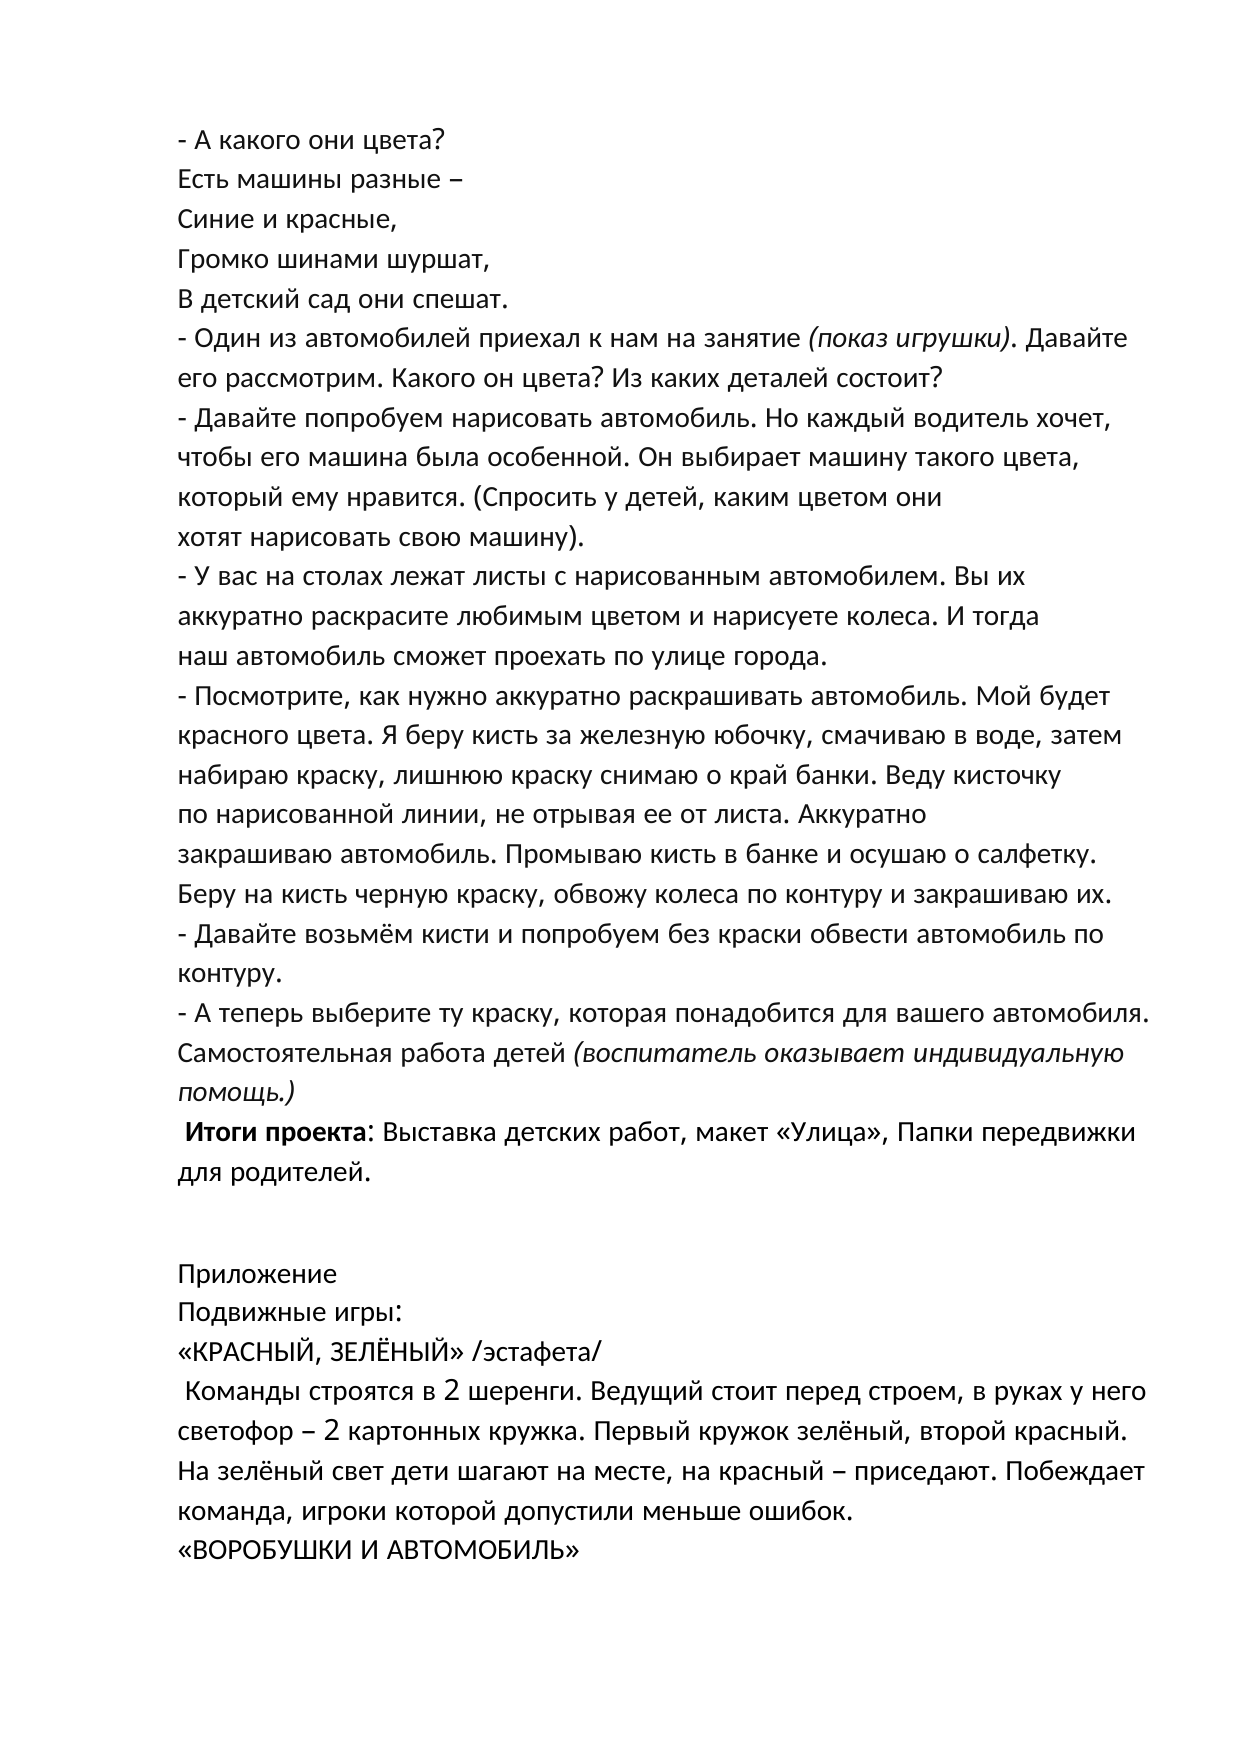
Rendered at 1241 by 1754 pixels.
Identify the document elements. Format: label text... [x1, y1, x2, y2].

text - Один из автомобилей приехал к нам на занятие (показ игрушки). Давайте его рассмотрим. Какого он цвета? Из каких деталей состоит? [177, 317, 1152, 396]
text «КРАСНЫЙ, ЗЕЛЁНЫЙ» /эстафета/ [177, 1330, 1152, 1370]
text «ВОРОБУШКИ И АВТОМОБИЛЬ» [177, 1528, 1152, 1568]
text - А какого они цвета? [177, 118, 1152, 158]
text Приложение [177, 1253, 1152, 1290]
text Подвижные игры: [177, 1290, 1152, 1330]
text Синие и красные, [177, 197, 1152, 237]
text Итоги проекта: Выставка детских работ, макет «Улица», Папки передвижки для родителей. [177, 1110, 1152, 1190]
text - Давайте попробуем нарисовать автомобиль. Но каждый водитель хочет, чтобы его машина была особенной. Он выбирает машину такого цвета, который ему нравится. (Спросить у детей, каким цветом они хотят нарисовать свою машину). [177, 396, 1152, 555]
text Есть машины разные – [177, 158, 1152, 197]
text Команды строятся в 2 шеренги. Ведущий стоит перед строем, в руках у него светофор – 2 картонных кружка. Первый кружок зелёный, второй красный. На зелёный свет дети шагают на месте, на красный – приседают. Побеждает команда, игроки которой допустили меньше ошибок. [177, 1370, 1152, 1528]
text В детский сад они спешат. [177, 277, 1152, 317]
text - А теперь выберите ту краску, которая понадобится для вашего автомобиля. [177, 991, 1152, 1031]
text Громко шинами шуршат, [177, 237, 1152, 277]
text - У вас на столах лежат листы с нарисованным автомобилем. Вы их аккуратно раскрасите любимым цветом и нарисуете колеса. И тогда наш автомобиль сможет проехать по улице города. [177, 555, 1152, 674]
text Самостоятельная работа детей (воспитатель оказывает индивидуальную помощь.) [177, 1031, 1152, 1110]
text - Посмотрите, как нужно аккуратно раскрашивать автомобиль. Мой будет красного цвета. Я беру кисть за железную юбочку, смачиваю в воде, затем набираю краску, лишнюю краску снимаю о край банки. Веду кисточку по нарисованной линии, не отрывая ее от листа. Аккуратно закрашиваю автомобиль. Промываю кисть в банке и осушаю о салфетку. Беру на кисть черную краску, обвожу колеса по контуру и закрашиваю их. [177, 674, 1152, 912]
text - Давайте возьмём кисти и попробуем без краски обвести автомобиль по контуру. [177, 912, 1152, 991]
